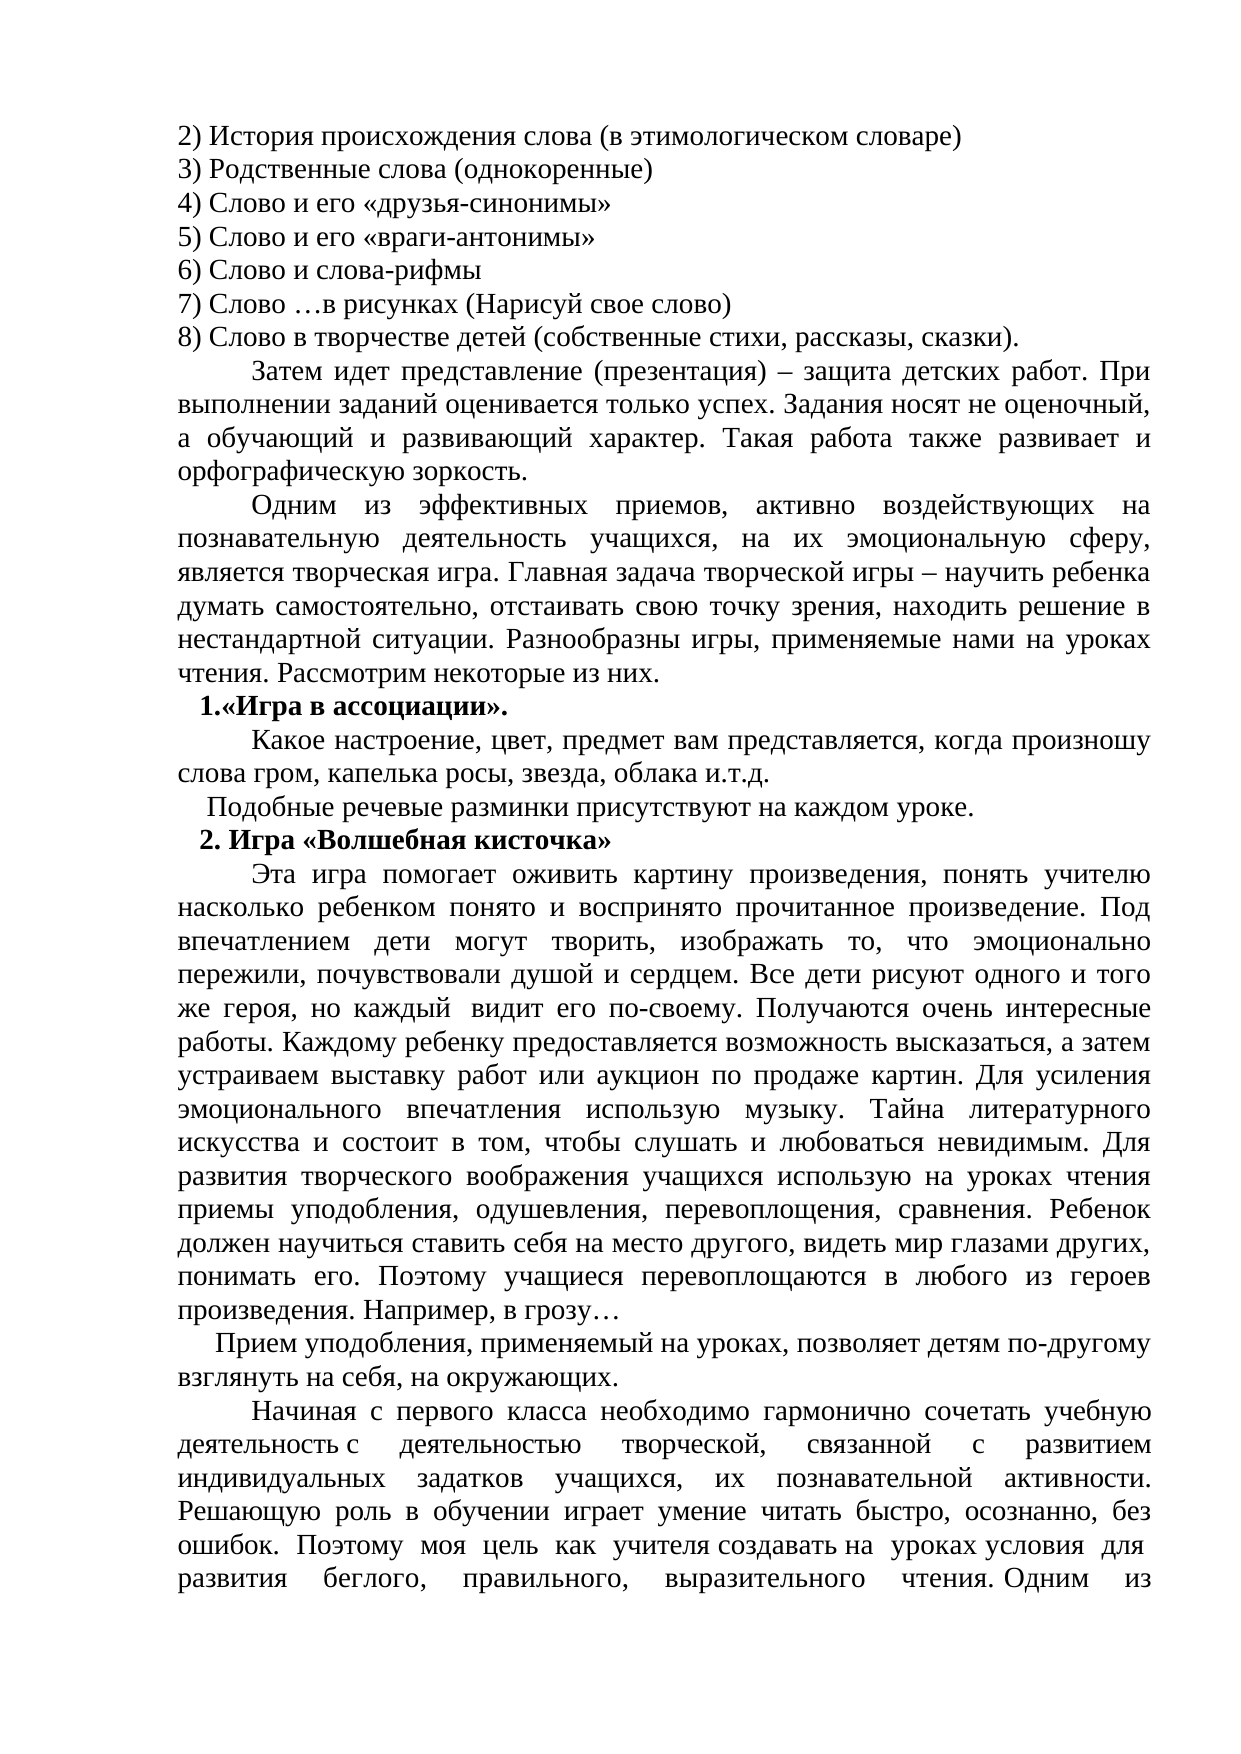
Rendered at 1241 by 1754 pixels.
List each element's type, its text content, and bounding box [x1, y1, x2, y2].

text 2. Игра «Волшебная кисточка» [177, 822, 1152, 856]
text 1.«Игра в ассоциации». [177, 688, 1152, 722]
text Одним из эффективных приемов, активно воздействующих на познавательную деятельность учащихся, на их эмоциональную сферу, является творческая игра. Главная задача творческой игры – научить ребенка думать самостоятельно, отстаивать свою точку зрения, находить решение в нестандартной ситуации. Разнообразны игры, применяемые нами на уроках чтения. Рассмотрим некоторые из них. [177, 487, 1152, 688]
text Подобные речевые разминки присутствуют на каждом уроке. [177, 789, 1152, 822]
text Затем идет представление (презентация) – защита детских работ. При выполнении заданий оценивается только успех. Задания носят не оценочный, а обучающий и развивающий характер. Такая работа также развивает и орфографическую зоркость. [177, 353, 1152, 487]
text Эта игра помогает оживить картину произведения, понять учителю насколько ребенком понято и воспринято прочитанное произведение. Под впечатлением дети могут творить, изображать то, что эмоционально пережили, почувствовали душой и сердцем. Все дети рисуют одного и того же героя, но каждый видит его по-своему. Получаются очень интересные работы. Каждому ребенку предоставляется возможность высказаться, а затем устраиваем выставку работ или аукцион по продаже картин. Для усиления эмоционального впечатления использую музыку. Тайна литературного искусства и состоит в том, чтобы слушать и любоваться невидимым. Для развития творческого воображения учащихся использую на уроках чтения приемы уподобления, одушевления, перевоплощения, сравнения. Ребенок должен научиться ставить себя на место другого, видеть мир глазами других, понимать его. Поэтому учащиеся перевоплощаются в любого из героев произведения. Например, в грозу… [177, 856, 1152, 1326]
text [177, 1393, 1152, 1594]
text 3) Родственные слова (однокоренные) [177, 152, 1152, 185]
text 8) Слово в творчестве детей (собственные стихи, рассказы, сказки). [177, 319, 1152, 353]
text Прием уподобления, применяемый на уроках, позволяет детям по-другому взглянуть на себя, на окружающих. [177, 1326, 1152, 1393]
text 6) Слово и слова-рифмы [177, 252, 1152, 286]
text Какое настроение, цвет, предмет вам представляется, когда произношу слова гром, капелька росы, звезда, облака и.т.д. [177, 722, 1152, 789]
text 5) Слово и его «враги-антонимы» [177, 219, 1152, 252]
text 7) Слово …в рисунках (Нарисуй свое слово) [177, 286, 1152, 319]
text 2) История происхождения слова (в этимологическом словаре) [177, 118, 1152, 152]
text 4) Слово и его «друзья-синонимы» [177, 185, 1152, 219]
